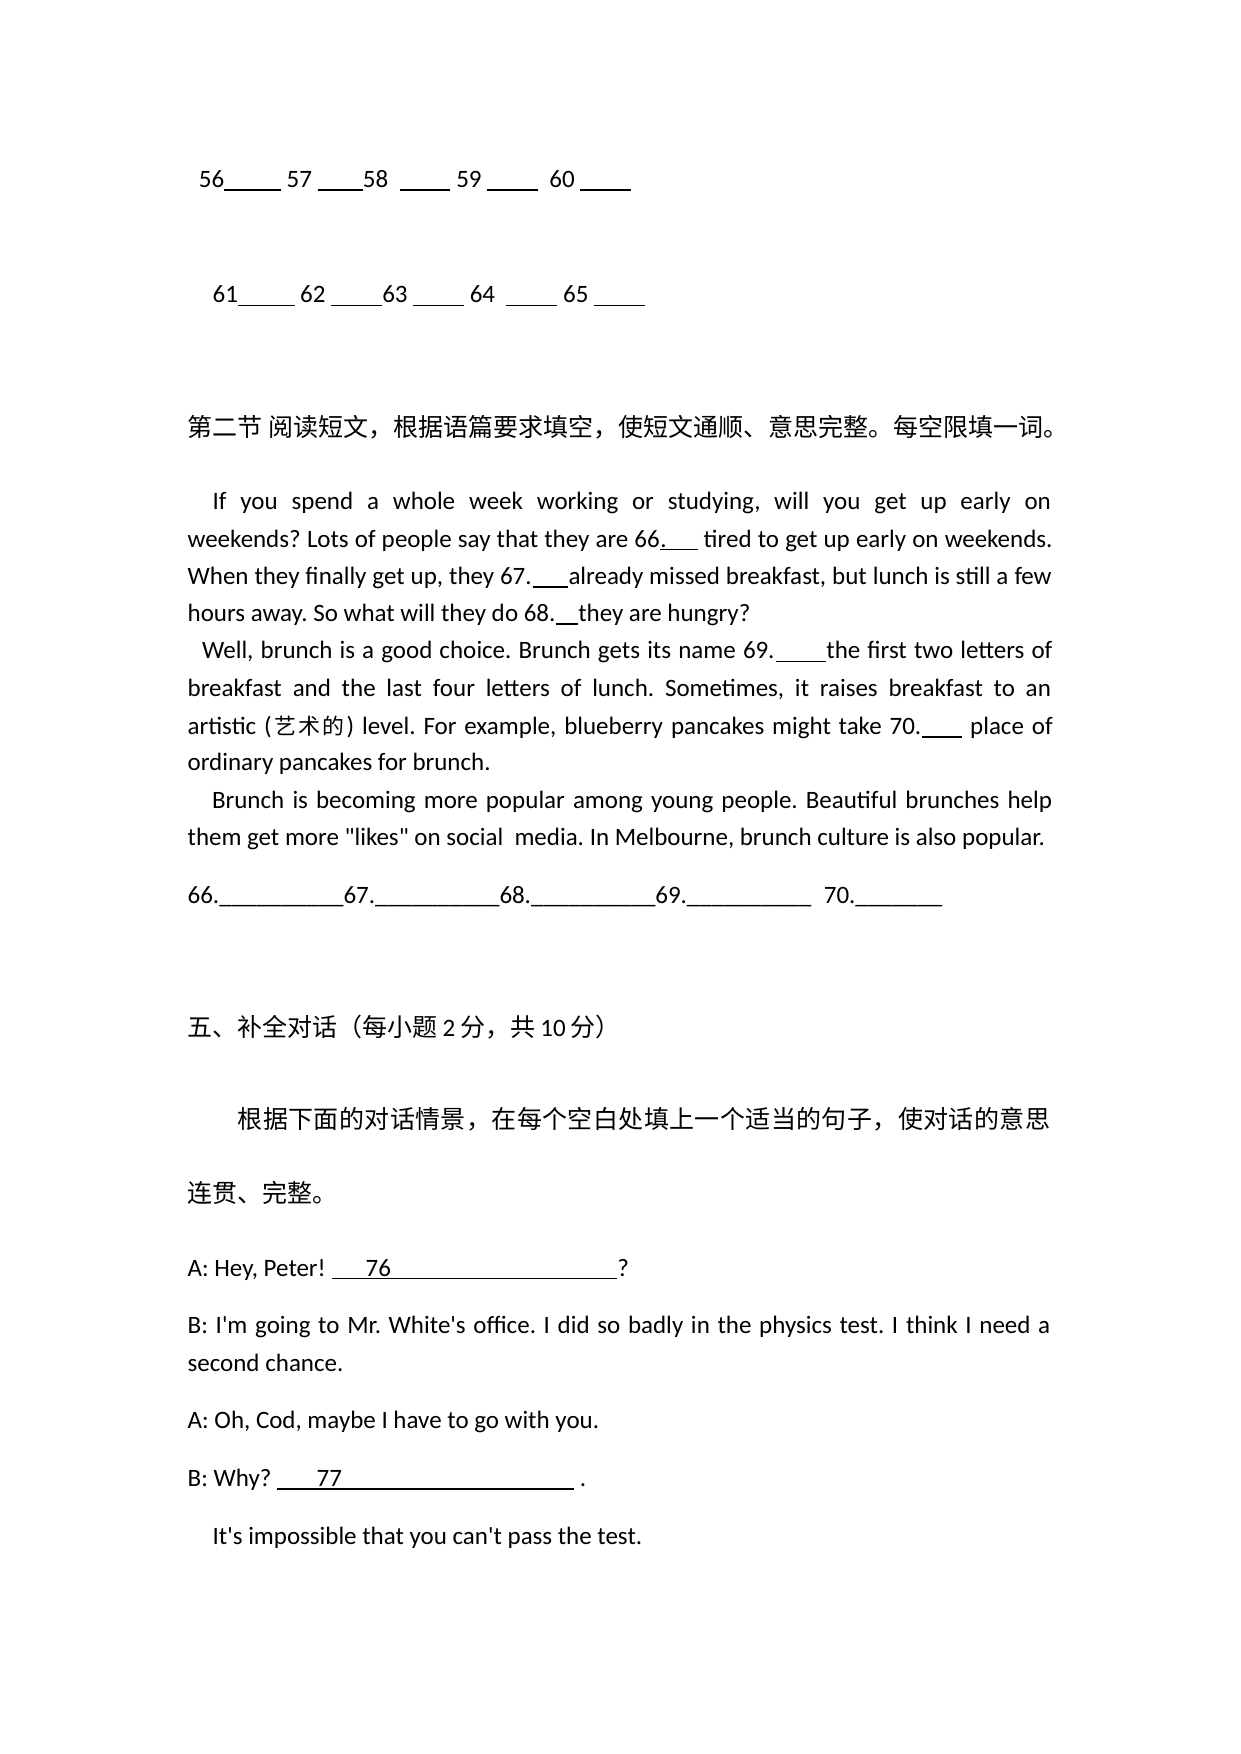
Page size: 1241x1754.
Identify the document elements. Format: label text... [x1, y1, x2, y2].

text If you spend a whole week working or studying, will you get up early on weekends? Lots of people say that they are 66. tired to get up early on weekends. When they finally get up, they 67. already missed breakfast, but lunch is still a few hours away. So what will they do 68. they are hungry? Well, brunch is a good choice. Brunch gets its name 69. the first two letters of breakfast and the last four letters of lunch. Sometimes, it raises breakfast to an artistic (艺术的) level. For example, blueberry pancakes might take 70. place of ordinary pancakes for brunch. Brunch is becoming more popular among young people. Beautiful brunches help them get more "likes" on social media. In Melbourne, brunch culture is also popular. [187, 484, 1053, 853]
text 66.__________67.__________68.__________69.__________ 70._______ [187, 878, 1053, 910]
text It's impossible that you can't pass the test. [187, 1519, 1053, 1552]
text 56 57 58 59 60 [187, 162, 1053, 194]
text 根据下面的对话情景，在每个空白处填上一个适当的句子，使对话的意思连贯、完整。 [187, 1085, 1053, 1224]
text B: I'm going to Mr. White's office. I did so badly in the physics test. I think I need a second chance. [187, 1308, 1053, 1378]
text 第二节 阅读短文，根据语篇要求填空，使短文通顺、意思完整。每空限填一词。 [187, 393, 1053, 458]
text 五、补全对话（每小题2分，共10分） [187, 993, 1053, 1058]
text A: Oh, Cod, maybe I have to go with you. [187, 1404, 1053, 1436]
text 61 62 63 64 65 [187, 278, 1053, 310]
text A: Hey, Peter! 76 ? [187, 1251, 1053, 1283]
text B: Why? 77 . [187, 1461, 1053, 1494]
